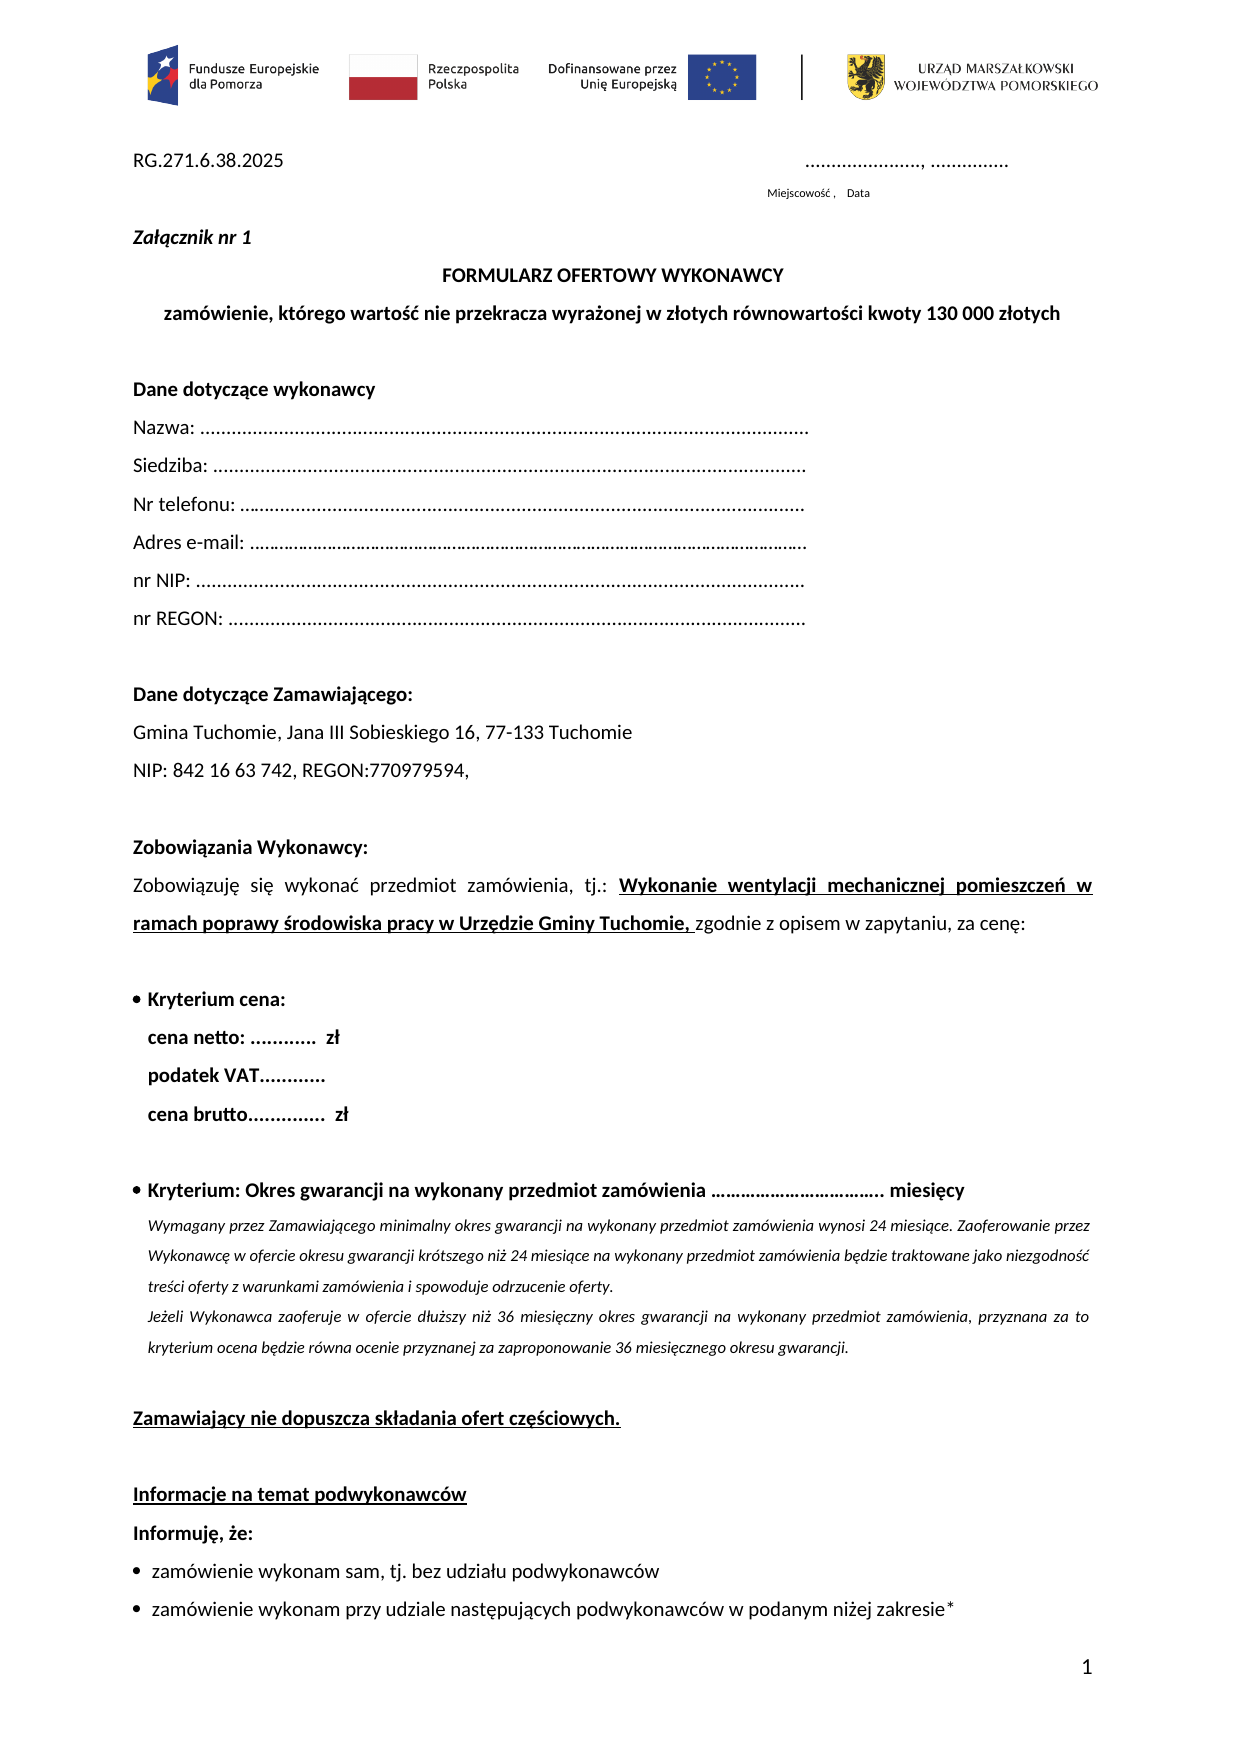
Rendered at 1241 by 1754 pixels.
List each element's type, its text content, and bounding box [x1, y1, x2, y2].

text nr REGON: .............................................................................................................. [133, 605, 1093, 631]
text Miejscowość , Data [133, 186, 1093, 211]
text Siedziba: ................................................................................................................. [133, 453, 1093, 478]
list Kryterium: Okres gwarancji na wykonany przedmiot zamówienia …………………………….. miesięcy [133, 1177, 1093, 1202]
text Zamawiający nie dopuszcza składania ofert częściowych. [133, 1405, 1093, 1431]
text Informacje na temat podwykonawców [133, 1482, 1093, 1507]
text FORMULARZ OFERTOWY WYKONAWCY [133, 262, 1093, 287]
text RG.271.6.38.2025 ......................, ............... [133, 148, 1093, 173]
text Nr telefonu: ……...................................................................................................... [133, 491, 1093, 516]
text Nazwa: .................................................................................................................... [133, 414, 1093, 440]
list zamówienie wykonam sam, tj. bez udziału podwykonawców [133, 1558, 1093, 1583]
text nr NIP: .................................................................................................................... [133, 567, 1093, 592]
text Dane dotyczące wykonawcy [133, 376, 1093, 402]
text Adres e-mail: ..…………………………………………………………………………………………………… [133, 529, 1093, 554]
text Wymagany przez Zamawiającego minimalny okres gwarancji na wykonany przedmiot zamówienia wynosi 24 miesiące. Zaoferowanie przez Wykonawcę w ofercie okresu gwarancji krótszego niż 24 miesiące na wykonany przedmiot zamówienia będzie traktowane jako niezgodność treści oferty z warunkami zamówienia i spowoduje odrzucenie oferty. [148, 1215, 1093, 1296]
list Jeżeli Wykonawca zaoferuje w ofercie dłuższy niż 36 miesięczny okres gwarancji na wykonany przedmiot zamówienia, przyznana za to kryterium ocena będzie równa ocenie przyznanej za zaproponowanie 36 miesięcznego okresu gwarancji. [148, 1306, 1093, 1357]
text Informuję, że: [133, 1520, 1093, 1545]
text Gmina Tuchomie, Jana III Sobieskiego 16, 77-133 Tuchomie [133, 719, 1093, 745]
text Załącznik nr 1 [133, 224, 1093, 249]
text Dane dotyczące Zamawiającego: [133, 681, 1093, 707]
text cena netto: ............ zł [148, 1024, 1093, 1050]
text podatek VAT............ [148, 1063, 1093, 1088]
text Zobowiązania Wykonawcy: [133, 834, 1093, 859]
list zamówienie wykonam przy udziale następujących podwykonawców w podanym niżej zakresie* [133, 1596, 1093, 1621]
text Zobowiązuję się wykonać przedmiot zamówienia, tj.: Wykonanie wentylacji mechanicznej pomieszczeń w ramach poprawy środowiska pracy w Urzędzie Gminy Tuchomie, zgodnie z opisem w zapytaniu, za cenę: [133, 872, 1093, 936]
list Kryterium cena: [133, 986, 1093, 1012]
text NIP: 842 16 63 742, REGON:770979594, [133, 758, 1093, 783]
text cena brutto.............. zł [148, 1101, 1093, 1126]
picture [132, 29, 1113, 121]
text zamówienie, którego wartość nie przekracza wyrażonej w złotych równowartości kwoty 130 000 złotych [133, 300, 1093, 326]
